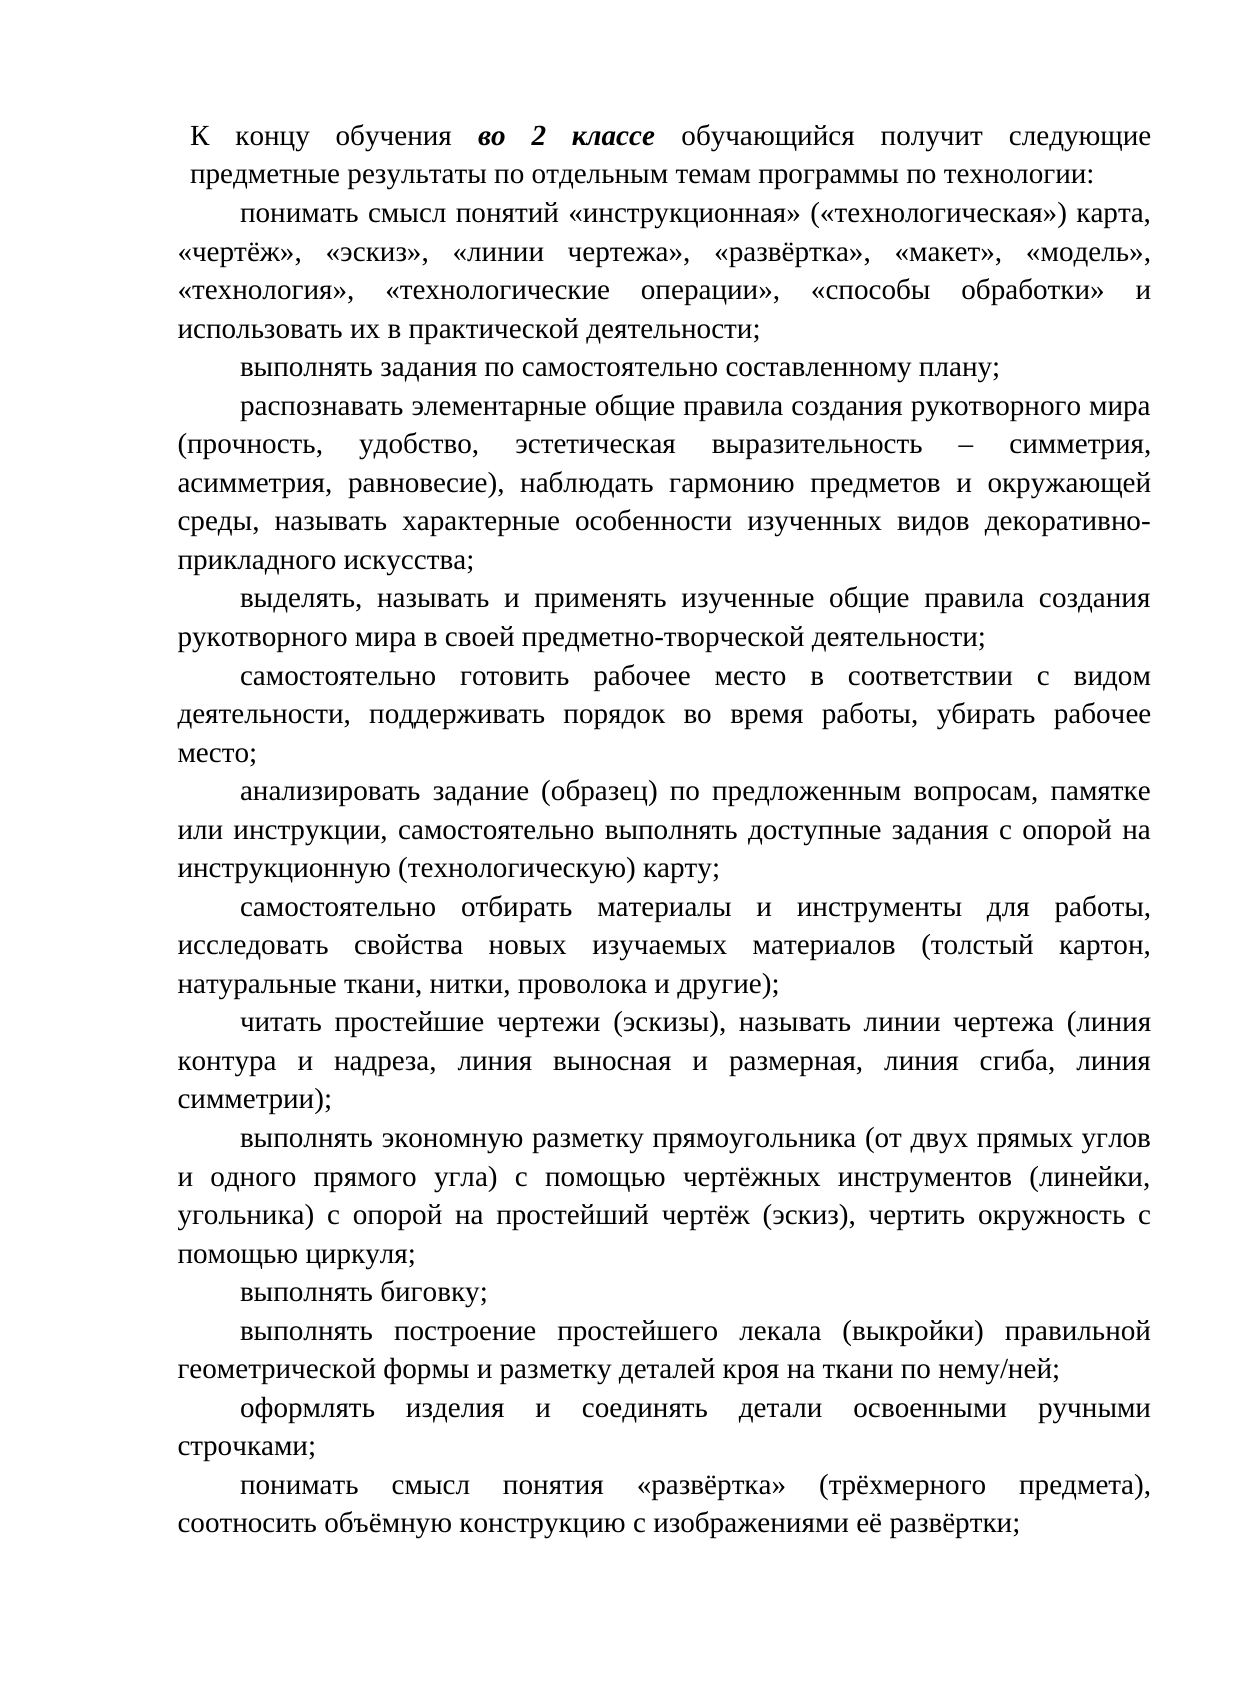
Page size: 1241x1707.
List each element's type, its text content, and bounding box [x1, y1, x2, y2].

text К концу обучения во 2 классе обучающийся получит следующие предметные результаты по отдельным темам программы по технологии: [190, 118, 1152, 190]
text анализировать задание (образец) по предложенным вопросам, памятке или инструкции, самостоятельно выполнять доступные задания с опорой на инструкционную (технологическую) карту; [177, 773, 1152, 884]
text понимать смысл понятия «развёртка» (трёхмерного предмета), соотносить объёмную конструкцию с изображениями её развёртки; [177, 1467, 1152, 1539]
text выполнять задания по самостоятельно составленному плану; [177, 349, 1152, 383]
text распознавать элементарные общие правила создания рукотворного мира (прочность, удобство, эстетическая выразительность – симметрия, асимметрия, равновесие), наблюдать гармонию предметов и окружающей среды, называть характерные особенности изученных видов декоративно-прикладного искусства; [177, 388, 1152, 576]
text самостоятельно готовить рабочее место в соответствии с видом деятельности, поддерживать порядок во время работы, убирать рабочее место; [177, 658, 1152, 768]
text выделять, называть и применять изученные общие правила создания рукотворного мира в своей предметно-творческой деятельности; [177, 581, 1152, 653]
text самостоятельно отбирать материалы и инструменты для работы, исследовать свойства новых изучаемых материалов (толстый картон, натуральные ткани, нитки, проволока и другие); [177, 889, 1152, 999]
text понимать смысл понятий «инструкционная» («технологическая») карта, «чертёж», «эскиз», «линии чертежа», «развёртка», «макет», «модель», «технология», «технологические операции», «способы обработки» и использовать их в практической деятельности; [177, 195, 1152, 344]
text выполнять биговку; [177, 1274, 1152, 1308]
text выполнять построение простейшего лекала (выкройки) правильной геометрической формы и разметку деталей кроя на ткани по нему/ней; [177, 1313, 1152, 1385]
text выполнять экономную разметку прямоугольника (от двух прямых углов и одного прямого угла) с помощью чертёжных инструментов (линейки, угольника) с опорой на простейший чертёж (эскиз), чертить окружность с помощью циркуля; [177, 1120, 1152, 1269]
text оформлять изделия и соединять детали освоенными ручными строчками; [177, 1390, 1152, 1462]
text читать простейшие чертежи (эскизы), называть линии чертежа (линия контура и надреза, линия выносная и размерная, линия сгиба, линия симметрии); [177, 1004, 1152, 1115]
